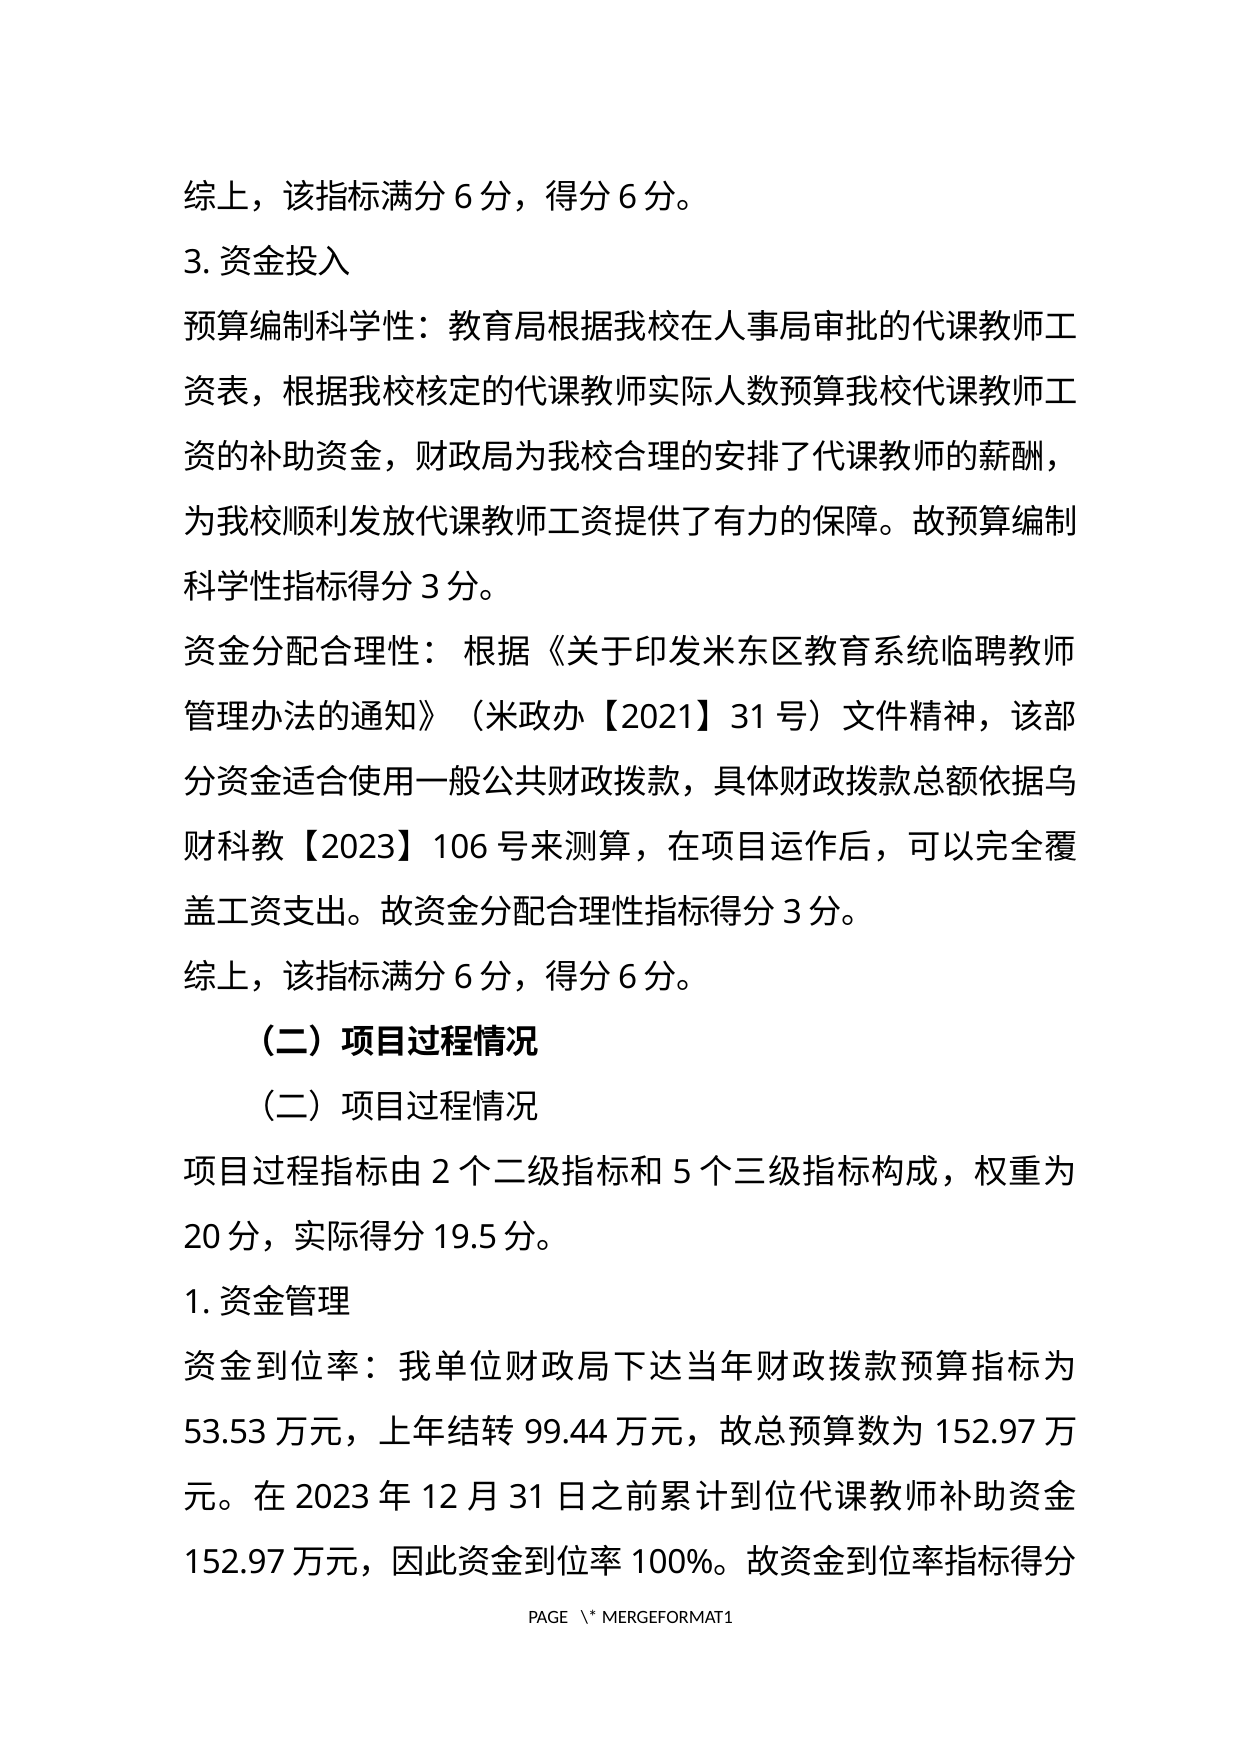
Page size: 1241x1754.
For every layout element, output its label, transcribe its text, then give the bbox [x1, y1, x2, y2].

text （二）项目过程情况 [183, 1007, 1078, 1072]
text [183, 1072, 1078, 1592]
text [183, 162, 1078, 1007]
